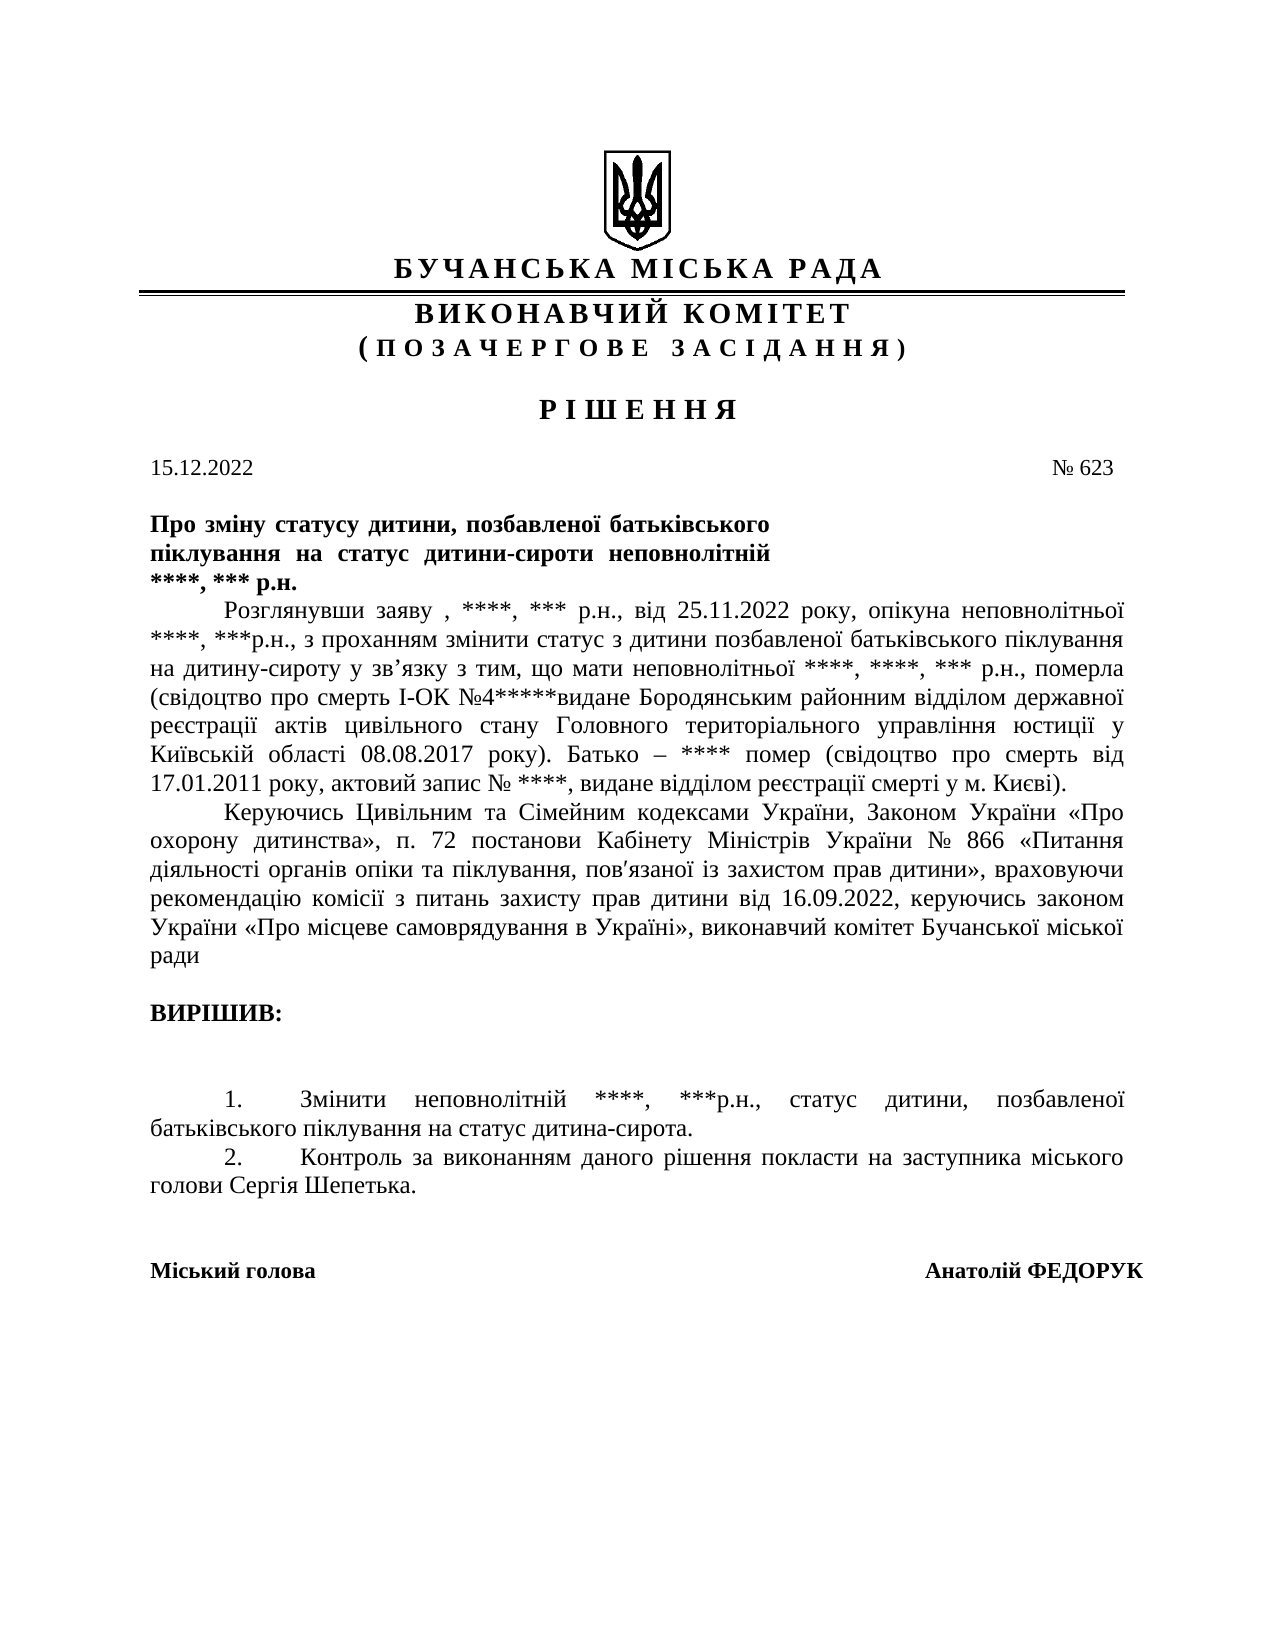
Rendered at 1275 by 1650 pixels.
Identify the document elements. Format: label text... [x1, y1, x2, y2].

text Про зміну статусу дитини, позбавленої батьківського піклування на статус дитини-сироти неповнолітній ****, *** р.н. [150, 509, 771, 596]
text Керуючись Цивільним та Сімейним кодексами України, Законом України «Про охорону дитинства», п. 72 постанови Кабінету Міністрів України № 866 «Питання діяльності органів опіки та піклування, пов′язаної із захистом прав дитини», враховуючи рекомендацію комісії з питань захисту прав дитини від 16.09.2022, керуючись законом України «Про місцеве самоврядування в Україні», виконавчий комітет Бучанської міської ради [150, 797, 1125, 969]
list Змінити неповнолітній ****, ***р.н., статус дитини, позбавленої батьківського піклування на статус дитина-сирота. [150, 1084, 1125, 1142]
table_header Міський голова [139, 1257, 342, 1283]
list Контроль за виконанням даного рішення покласти на заступника міського голови Сергія Шепетька. [150, 1142, 1125, 1199]
text Розглянувши заяву , ****, *** р.н., від 25.11.2022 року, опікуна неповнолітньої ****, ***р.н., з проханням змінити статус з дитини позбавленої батьківського піклування на дитину-сироту у зв’язку з тим, що мати неповнолітньої ****, ****, *** р.н., померла (свідоцтво про смерть І-ОК №4*****видане Бородянським районним відділом державної реєстрації актів цивільного стану Головного територіального управління юстиції у Київській області 08.08.2017 року). Батько – **** помер (свідоцтво про смерть від 17.01.2011 року, актовий запис № ****, видане відділом реєстрації смерті у м. Києві). [150, 596, 1125, 797]
text БУЧАНСЬКА МІСЬКА РАДА [150, 251, 1125, 285]
table_header Анатолій ФЕДОРУК [342, 1257, 1154, 1283]
table_header № 623 [634, 454, 1125, 481]
picture [602, 150, 673, 252]
table_header ВИКОНАВЧИЙ КОМІТЕТ (ПОЗАЧЕРГОВЕ ЗАСІДАННЯ) [139, 296, 1125, 392]
text РІШЕННЯ [150, 392, 1125, 425]
table_header 15.12.2022 [139, 454, 633, 481]
text ВИРІШИВ: [150, 998, 1125, 1027]
